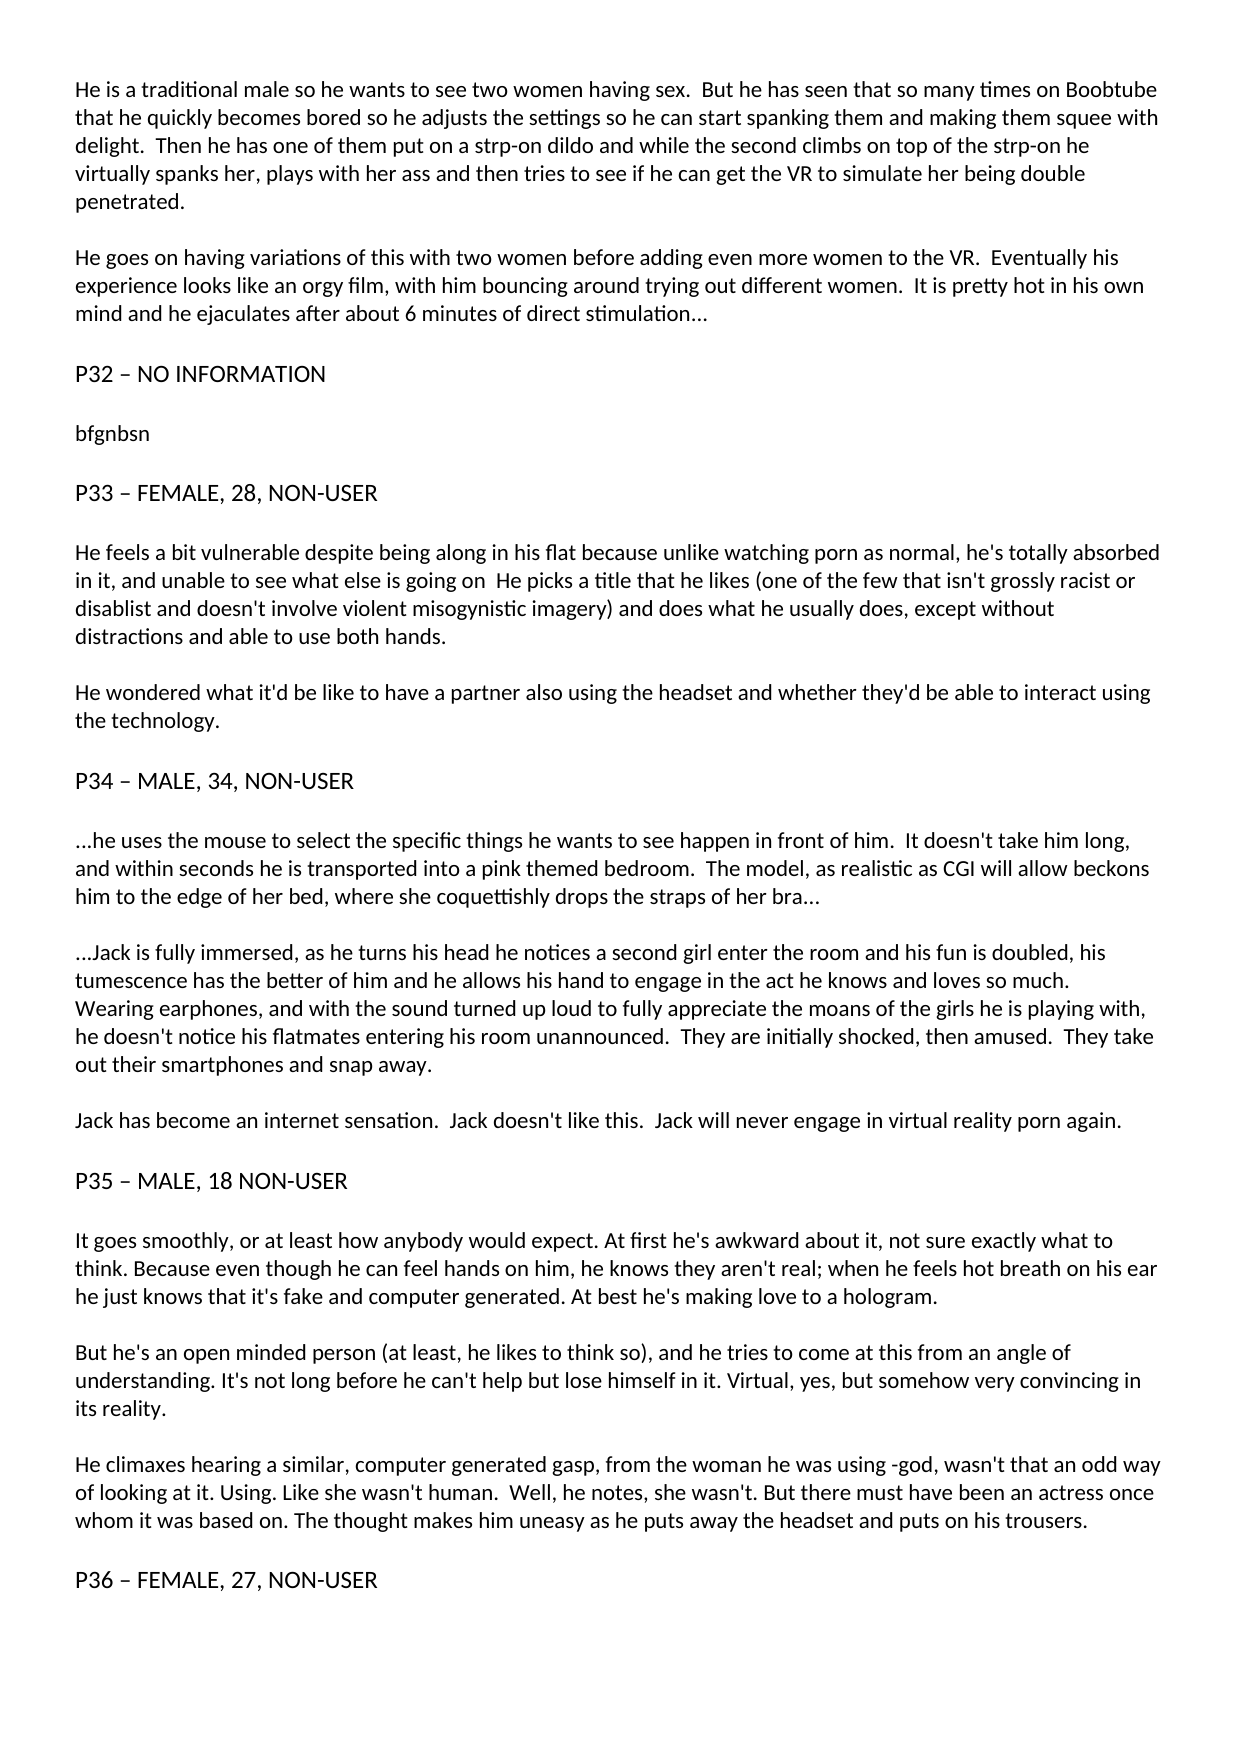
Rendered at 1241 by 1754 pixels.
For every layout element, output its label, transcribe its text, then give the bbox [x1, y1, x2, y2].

text It goes smoothly, or at least how anybody would expect. At first he's awkward about it, not sure exactly what to think. Because even though he can feel hands on him, he knows they aren't real; when he feels hot breath on his ear he just knows that it's fake and computer generated. At best he's making love to a hologram. [75, 1226, 1165, 1310]
text P32 – NO INFORMATION [75, 358, 1165, 388]
text P35 – MALE, 18 NON-USER [75, 1165, 1165, 1195]
text P36 – FEMALE, 27, NON-USER [75, 1564, 1165, 1595]
text He is a traditional male so he wants to see two women having sex. But he has seen that so many times on Boobtube that he quickly becomes bored so he adjusts the settings so he can start spanking them and making them squee with delight. Then he has one of them put on a strp-on dildo and while the second climbs on top of the strp-on he virtually spanks her, plays with her ass and then tries to see if he can get the VR to simulate her being double penetrated. [75, 75, 1165, 215]
text He goes on having variations of this with two women before adding even more women to the VR. Eventually his experience looks like an orgy film, with him bouncing around trying out different women. It is pretty hot in his own mind and he ejaculates after about 6 minutes of direct stimulation... [75, 243, 1165, 327]
text ...he uses the mouse to select the specific things he wants to see happen in front of him. It doesn't take him long, and within seconds he is transported into a pink themed bedroom. The model, as realistic as CGI will allow beckons him to the edge of her bed, where she coquettishly drops the straps of her bra... [75, 826, 1165, 910]
text He feels a bit vulnerable despite being along in his flat because unlike watching porn as normal, he's totally absorbed in it, and unable to see what else is going on He picks a title that he likes (one of the few that isn't grossly racist or disablist and doesn't involve violent misogynistic imagery) and does what he usually does, except without distractions and able to use both hands. [75, 538, 1165, 650]
text P34 – MALE, 34, NON-USER [75, 765, 1165, 796]
text He climaxes hearing a similar, computer generated gasp, from the woman he was using -god, wasn't that an odd way of looking at it. Using. Like she wasn't human. Well, he notes, she wasn't. But there must have been an actress once whom it was based on. The thought makes him uneasy as he puts away the headset and puts on his trousers. [75, 1450, 1165, 1534]
text bfgnbsn [75, 419, 1165, 447]
text He wondered what it'd be like to have a partner also using the headset and whether they'd be able to interact using the technology. [75, 678, 1165, 734]
text Jack has become an internet sensation. Jack doesn't like this. Jack will never engage in virtual reality porn again. [75, 1106, 1165, 1134]
text P33 – FEMALE, 28, NON-USER [75, 477, 1165, 508]
text But he's an open minded person (at least, he likes to think so), and he tries to come at this from an angle of understanding. It's not long before he can't help but lose himself in it. Virtual, yes, but somehow very convincing in its reality. [75, 1338, 1165, 1422]
text ...Jack is fully immersed, as he turns his head he notices a second girl enter the room and his fun is doubled, his tumescence has the better of him and he allows his hand to engage in the act he knows and loves so much. Wearing earphones, and with the sound turned up loud to fully appreciate the moans of the girls he is playing with, he doesn't notice his flatmates entering his room unannounced. They are initially shocked, then amused. They take out their smartphones and snap away. [75, 938, 1165, 1078]
